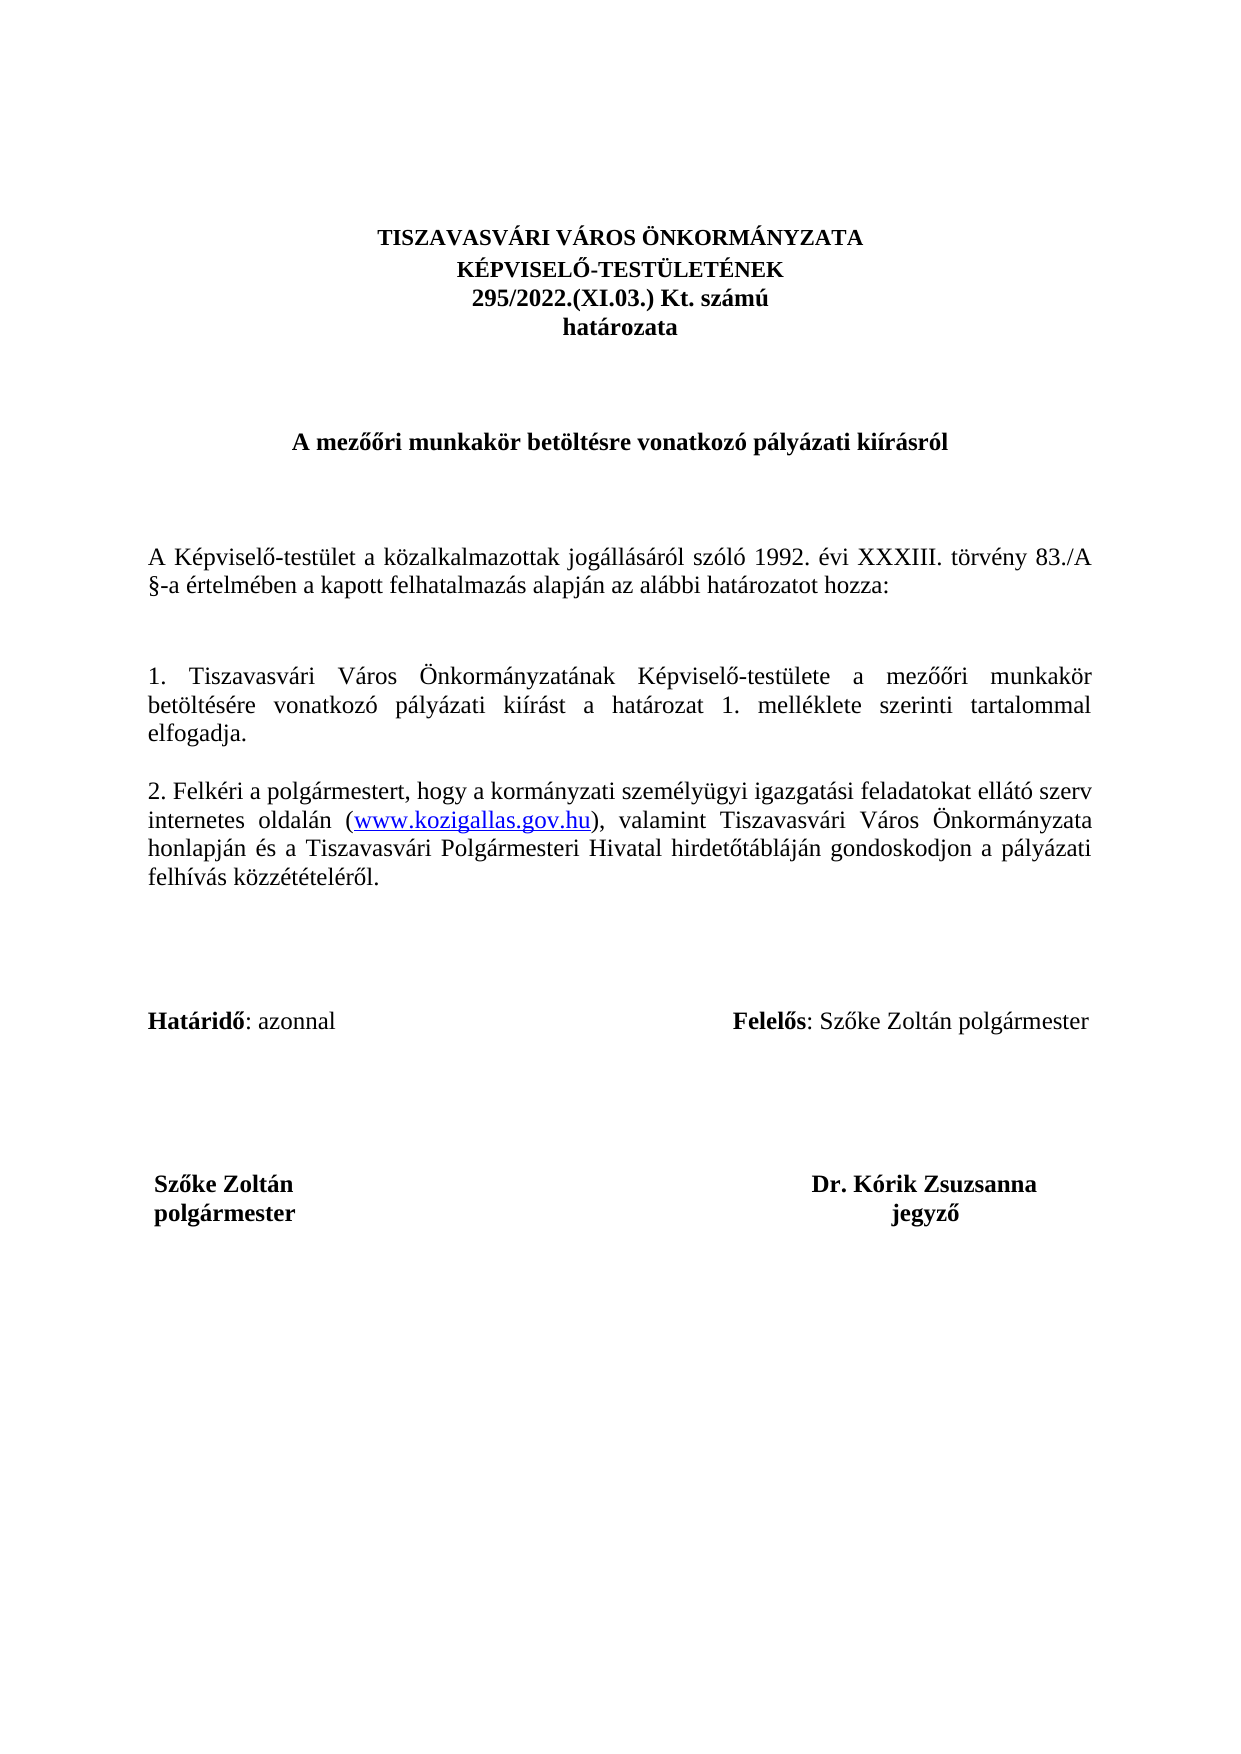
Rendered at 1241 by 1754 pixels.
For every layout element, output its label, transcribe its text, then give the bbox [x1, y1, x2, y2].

text TISZAVASVÁRI VÁROS ÖNKORMÁNYZATA [148, 224, 1093, 250]
text A Képviselő-testület a közalkalmazottak jogállásáról szóló 1992. évi XXXIII. törvény 83./A §-a értelmében a kapott felhatalmazás alapján az alábbi határozatot hozza: [148, 542, 1093, 599]
text 2. Felkéri a polgármestert, hogy a kormányzati személyügyi igazgatási feladatokat ellátó szerv internetes oldalán (www.kozigallas.gov.hu), valamint Tiszavasvári Város Önkormányzata honlapján és a Tiszavasvári Polgármesteri Hivatal hirdetőtábláján gondoskodjon a pályázati felhívás közzétételéről. [148, 776, 1093, 891]
text KÉPVISELŐ-TESTÜLETÉNEK [148, 257, 1093, 283]
text 1. Tiszavasvári Város Önkormányzatának Képviselő-testülete a mezőőri munkakör betöltésére vonatkozó pályázati kiírást a határozat 1. melléklete szerinti tartalommal elfogadja. [148, 661, 1093, 747]
text Szőke Zoltán Dr. Kórik Zsuzsanna [148, 1169, 1093, 1198]
text 295/2022.(XI.03.) Kt. számú [148, 283, 1093, 312]
text A mezőőri munkakör betöltésre vonatkozó pályázati kiírásról [148, 427, 1093, 455]
text határozata [148, 312, 1093, 340]
text polgármester jegyző [148, 1198, 1093, 1227]
text Határidő: azonnal Felelős: Szőke Zoltán polgármester [148, 1006, 1093, 1035]
